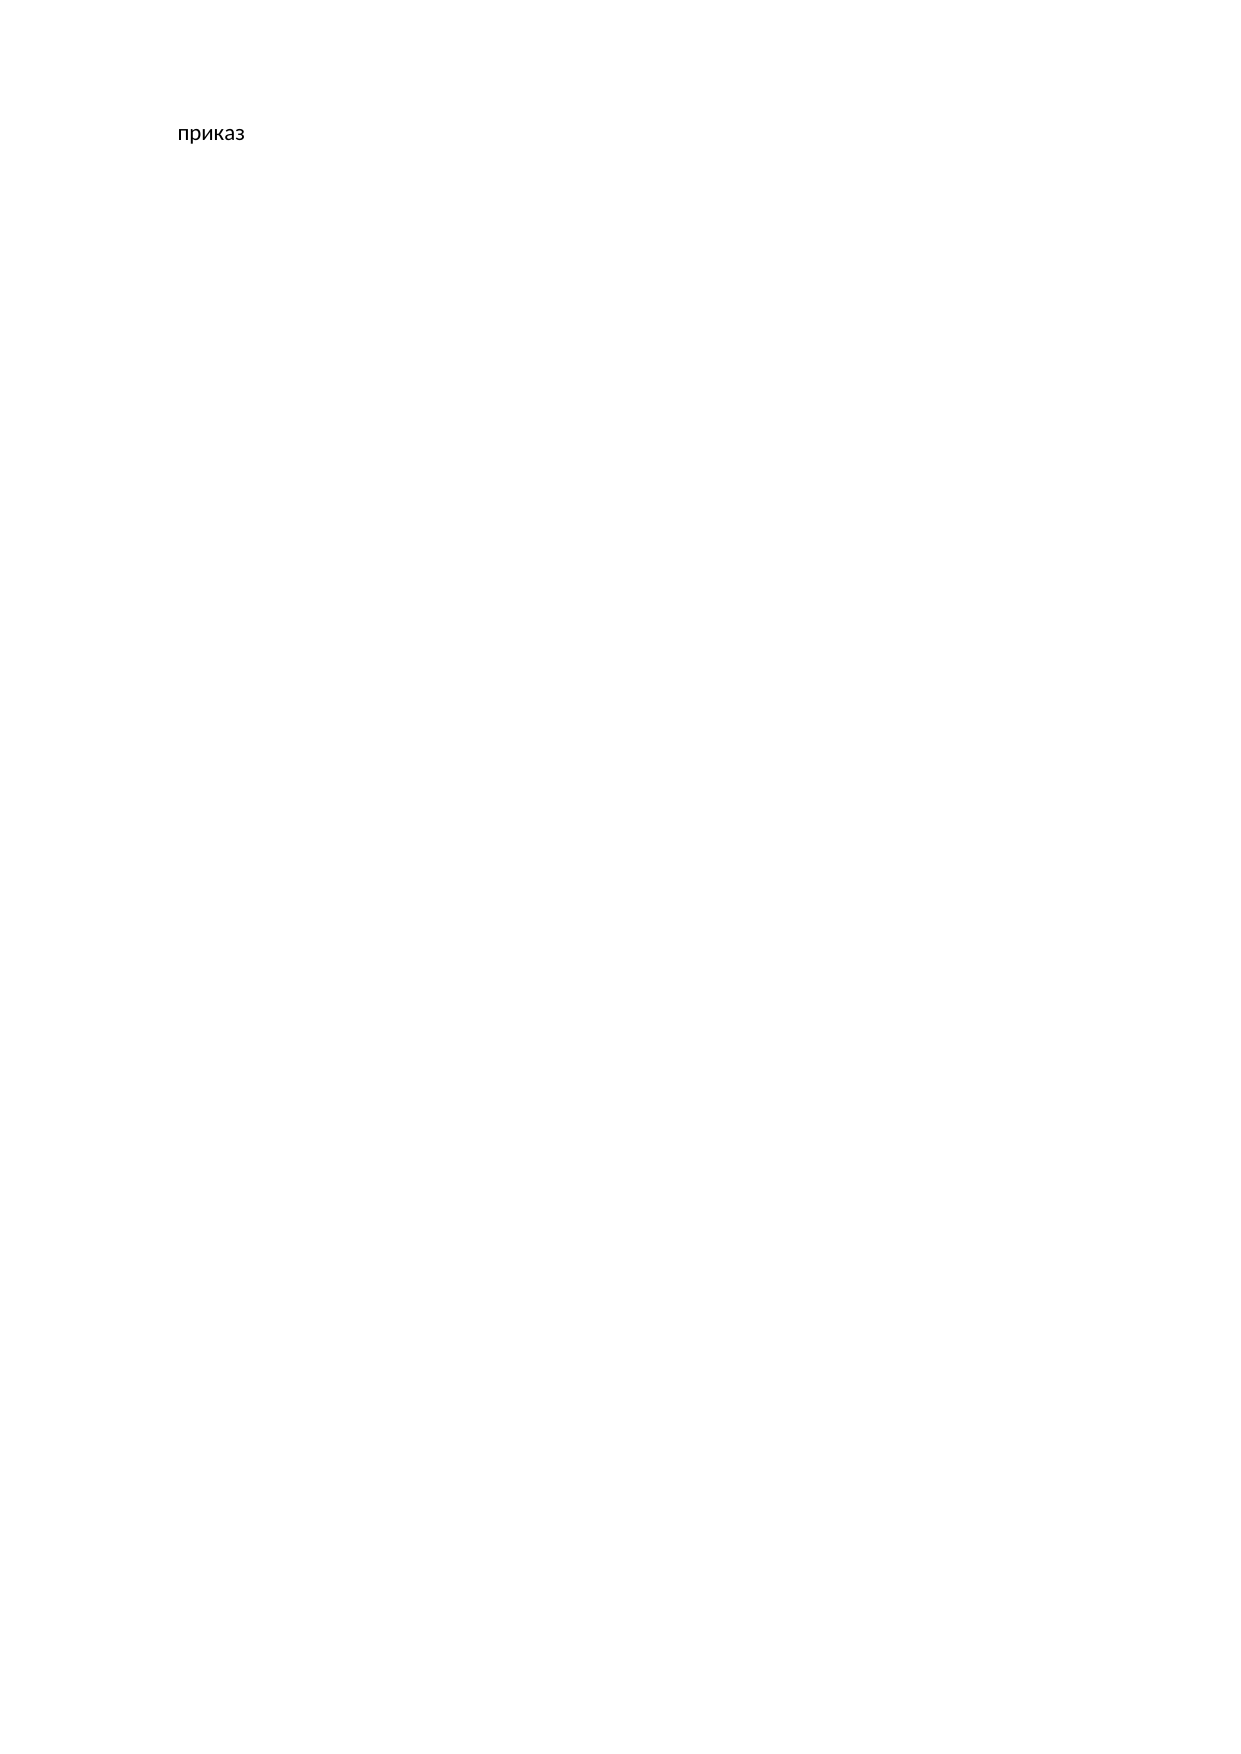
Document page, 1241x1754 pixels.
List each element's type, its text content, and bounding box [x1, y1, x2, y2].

text приказ [177, 118, 1152, 146]
